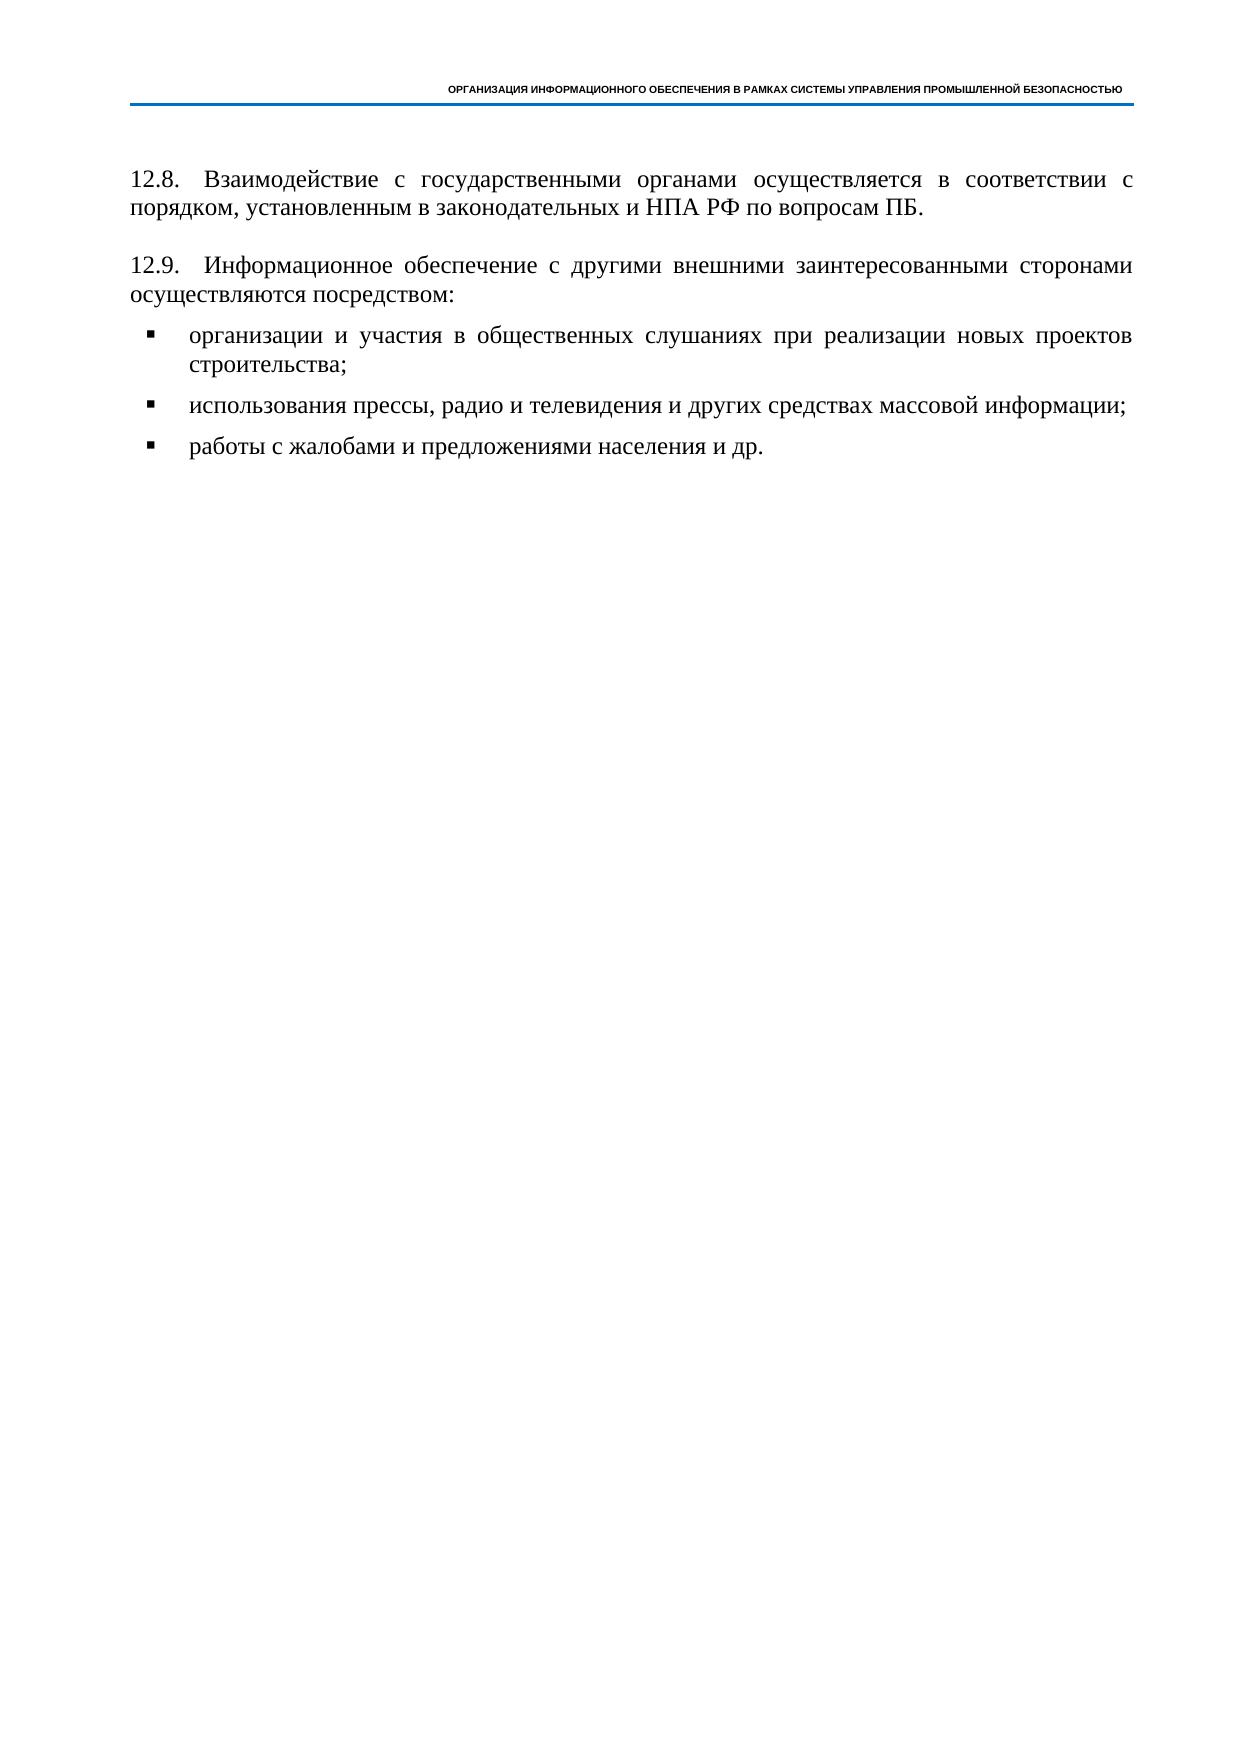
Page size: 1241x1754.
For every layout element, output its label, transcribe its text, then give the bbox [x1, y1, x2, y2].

list Взаимодействие с государственными органами осуществляется в соответствии с порядком, установленным в законодательных и НПА РФ по вопросам ПБ. [130, 164, 1134, 221]
list использования прессы, радио и телевидения и других средствах массовой информации; [145, 390, 1134, 419]
list Информационное обеспечение с другими внешними заинтересованными сторонами осуществляются посредством: [130, 250, 1134, 307]
list работы с жалобами и предложениями населения и др. [145, 431, 1134, 460]
list организации и участия в общественных слушаниях при реализации новых проектов строительства; [145, 320, 1134, 377]
